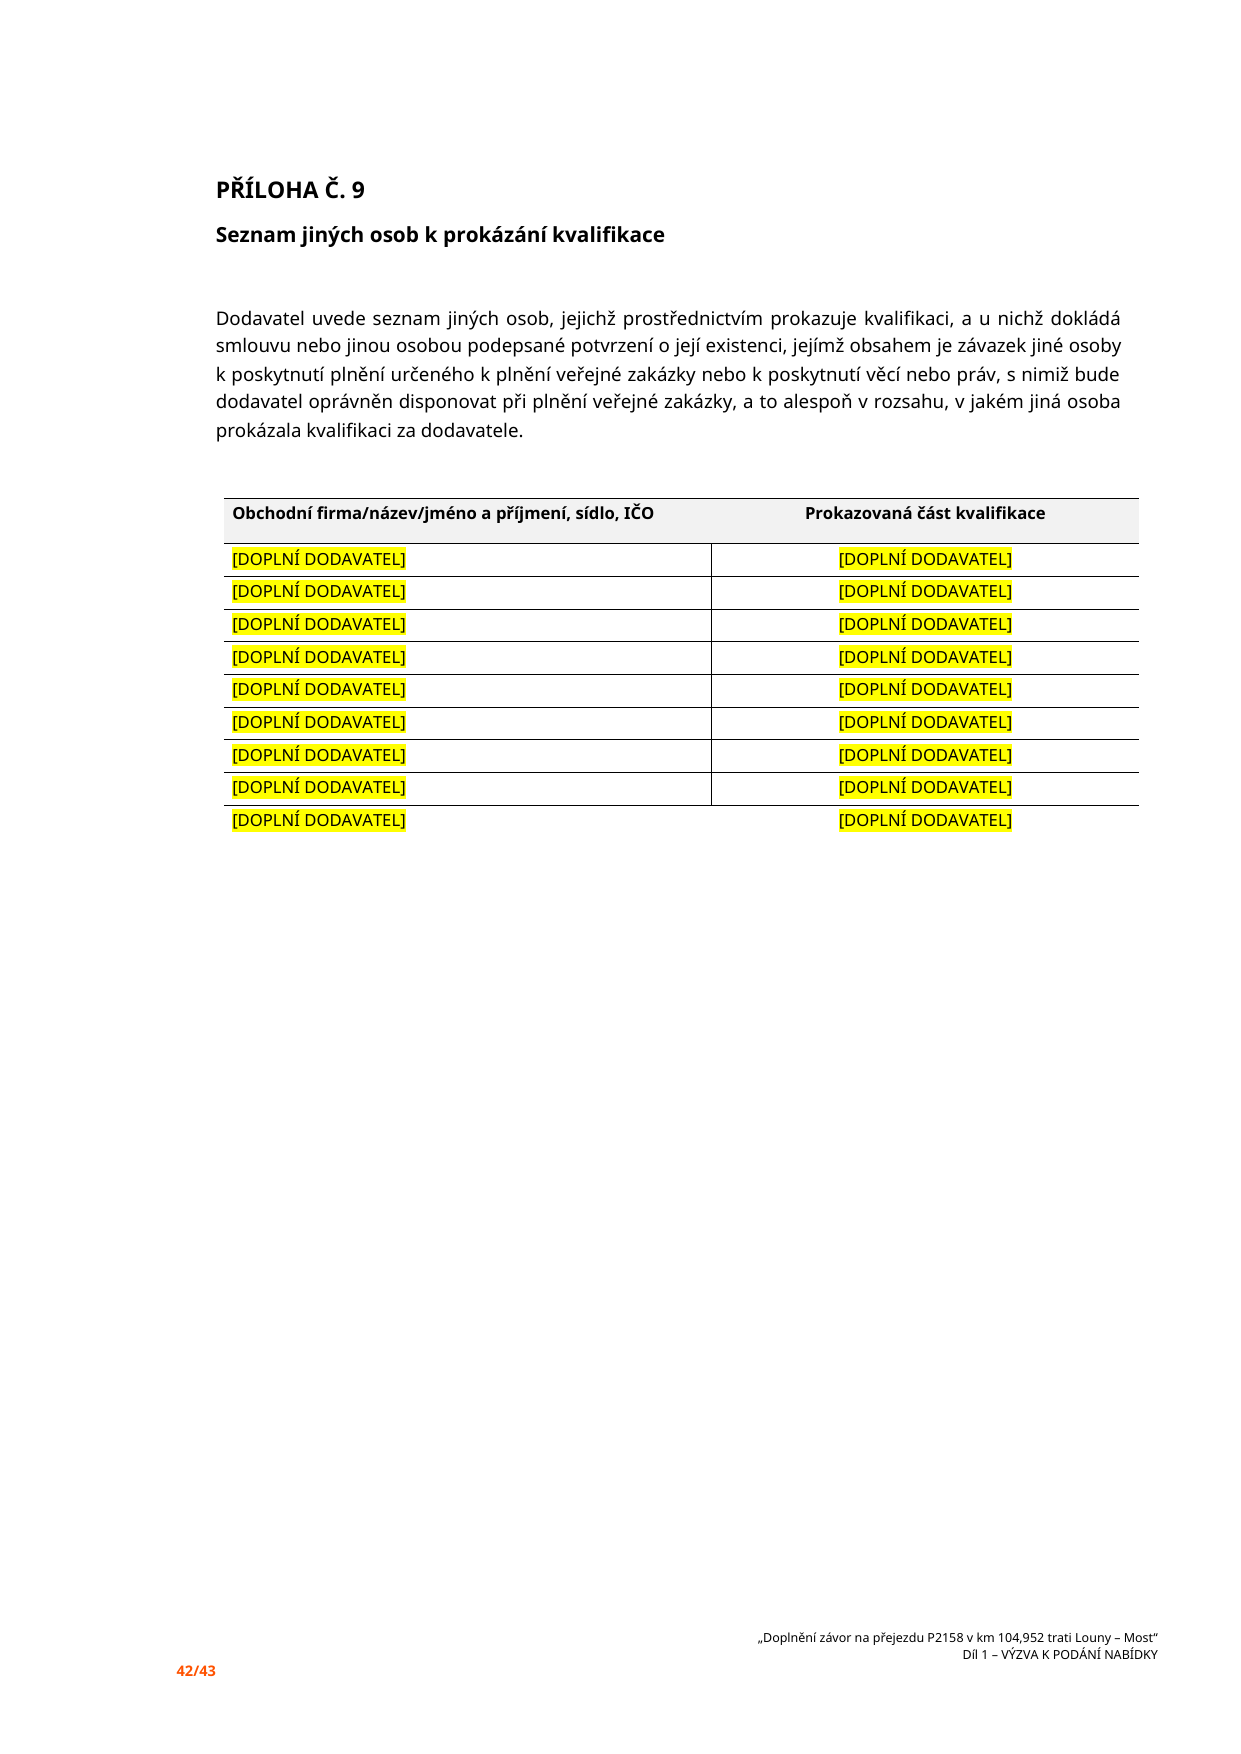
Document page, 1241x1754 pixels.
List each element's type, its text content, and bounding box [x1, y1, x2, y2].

table_cell [DOPLNÍ DODAVATEL] [712, 544, 1139, 576]
table_cell [DOPLNÍ DODAVATEL] [224, 773, 711, 805]
table_cell [DOPLNÍ DODAVATEL] [711, 806, 1139, 837]
table_cell [DOPLNÍ DODAVATEL] [224, 577, 711, 608]
table_cell [DOPLNÍ DODAVATEL] [712, 773, 1139, 805]
table_cell [DOPLNÍ DODAVATEL] [712, 642, 1139, 674]
table_cell [DOPLNÍ DODAVATEL] [712, 675, 1139, 707]
text Dodavatel uvede seznam jiných osob, jejichž prostřednictvím prokazuje kvalifikaci, a u nichž dokládá smlouvu nebo jinou osobou podepsané potvrzení o její existenci, jejímž obsahem je závazek jiné osoby k poskytnutí plnění určeného k plnění veřejné zakázky nebo k poskytnutí věcí nebo práv, s nimiž bude dodavatel oprávněn disponovat při plnění veřejné zakázky, a to alespoň v rozsahu, v jakém jiná osoba prokázala kvalifikaci za dodavatele. [216, 305, 1122, 442]
text Seznam jiných osob k prokázání kvalifikace [216, 221, 1122, 249]
table_cell [DOPLNÍ DODAVATEL] [224, 610, 711, 641]
table_cell [DOPLNÍ DODAVATEL] [712, 708, 1139, 739]
table_cell [DOPLNÍ DODAVATEL] [712, 610, 1139, 641]
text Příloha č. 9 [216, 174, 1122, 205]
table_cell [DOPLNÍ DODAVATEL] [224, 675, 711, 707]
table_cell [DOPLNÍ DODAVATEL] [224, 740, 711, 772]
table_cell [DOPLNÍ DODAVATEL] [224, 708, 711, 739]
table_cell [DOPLNÍ DODAVATEL] [712, 577, 1139, 608]
table_header Prokazovaná část kvalifikace [711, 499, 1139, 543]
table_cell [DOPLNÍ DODAVATEL] [224, 806, 711, 837]
table_cell [DOPLNÍ DODAVATEL] [224, 544, 711, 576]
table_cell [DOPLNÍ DODAVATEL] [224, 642, 711, 674]
table_header Obchodní firma/název/jméno a příjmení, sídlo, IČO [224, 499, 711, 543]
table_cell [DOPLNÍ DODAVATEL] [712, 740, 1139, 772]
